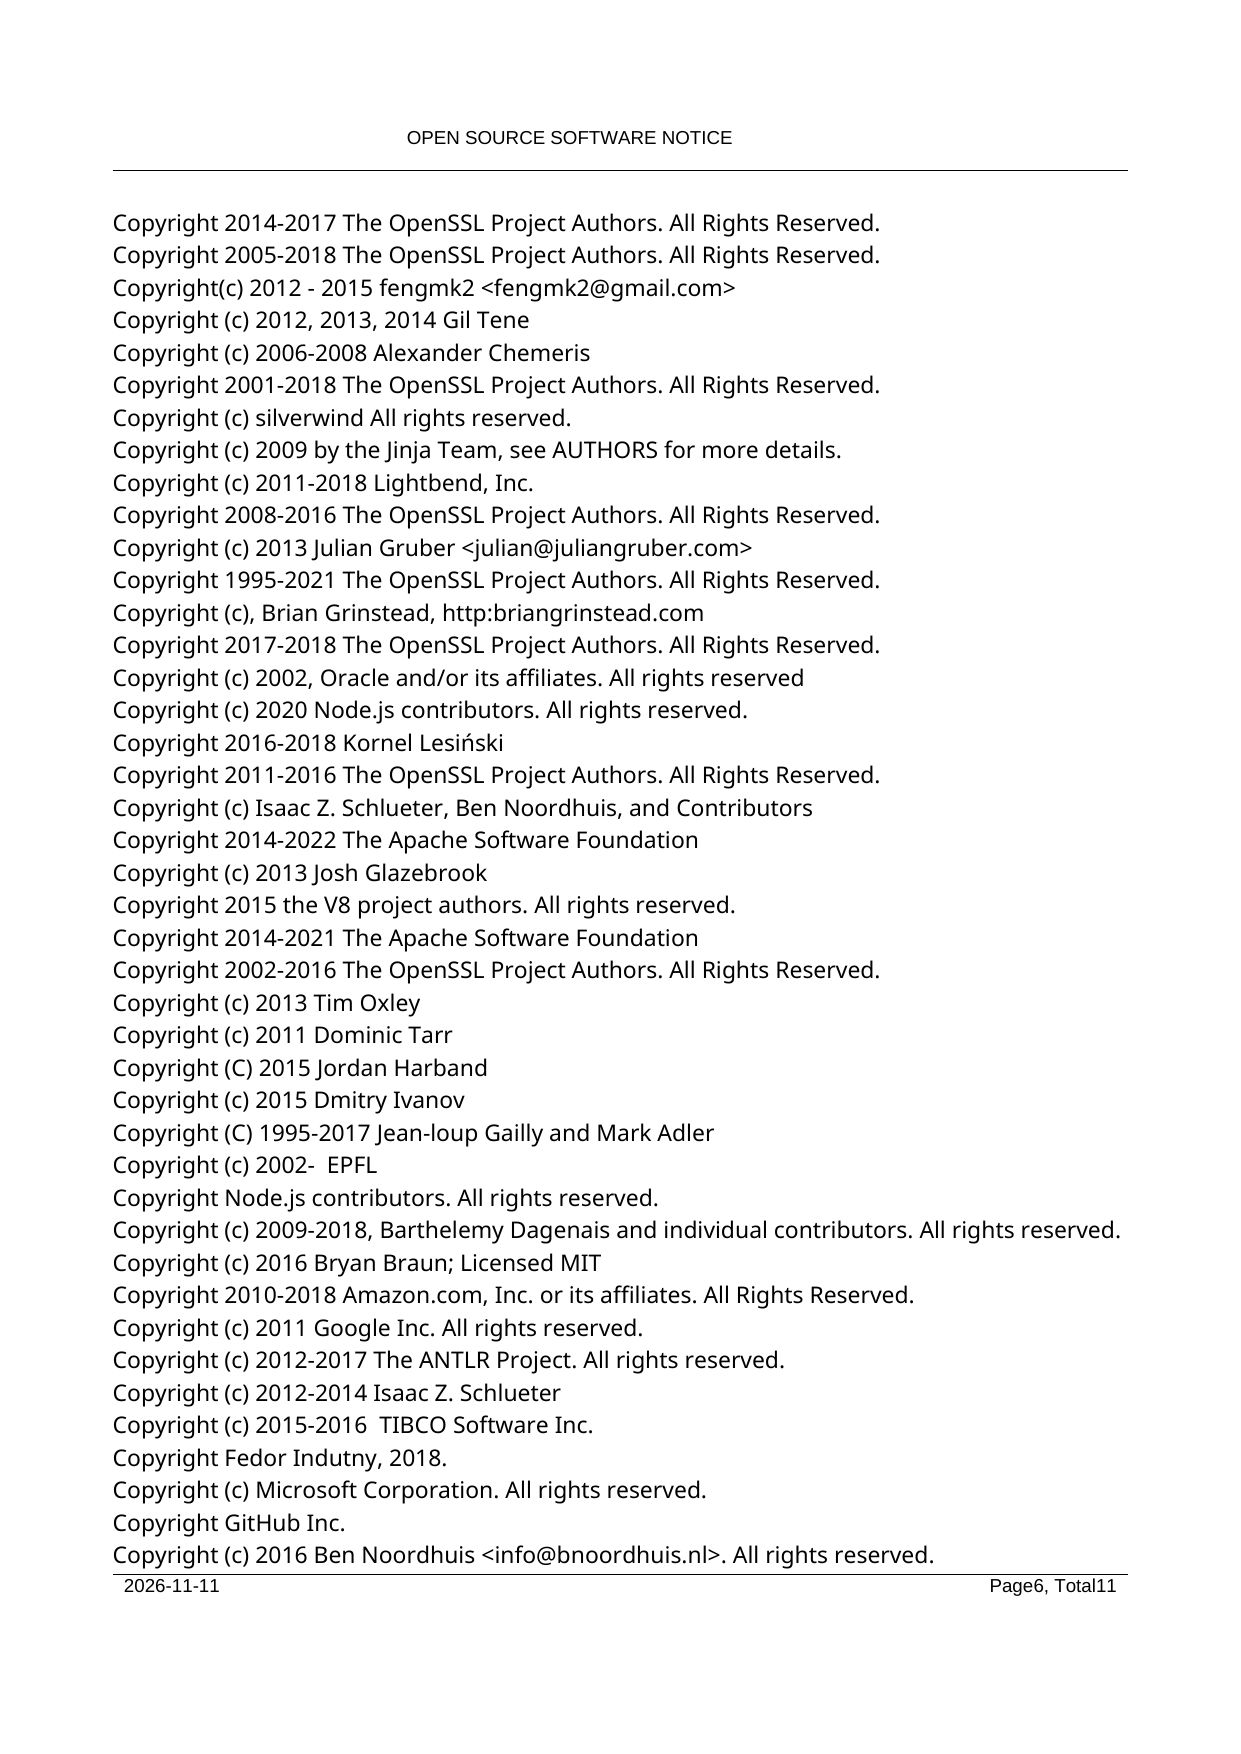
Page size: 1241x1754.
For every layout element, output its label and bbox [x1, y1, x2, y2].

text [112, 206, 1128, 1571]
